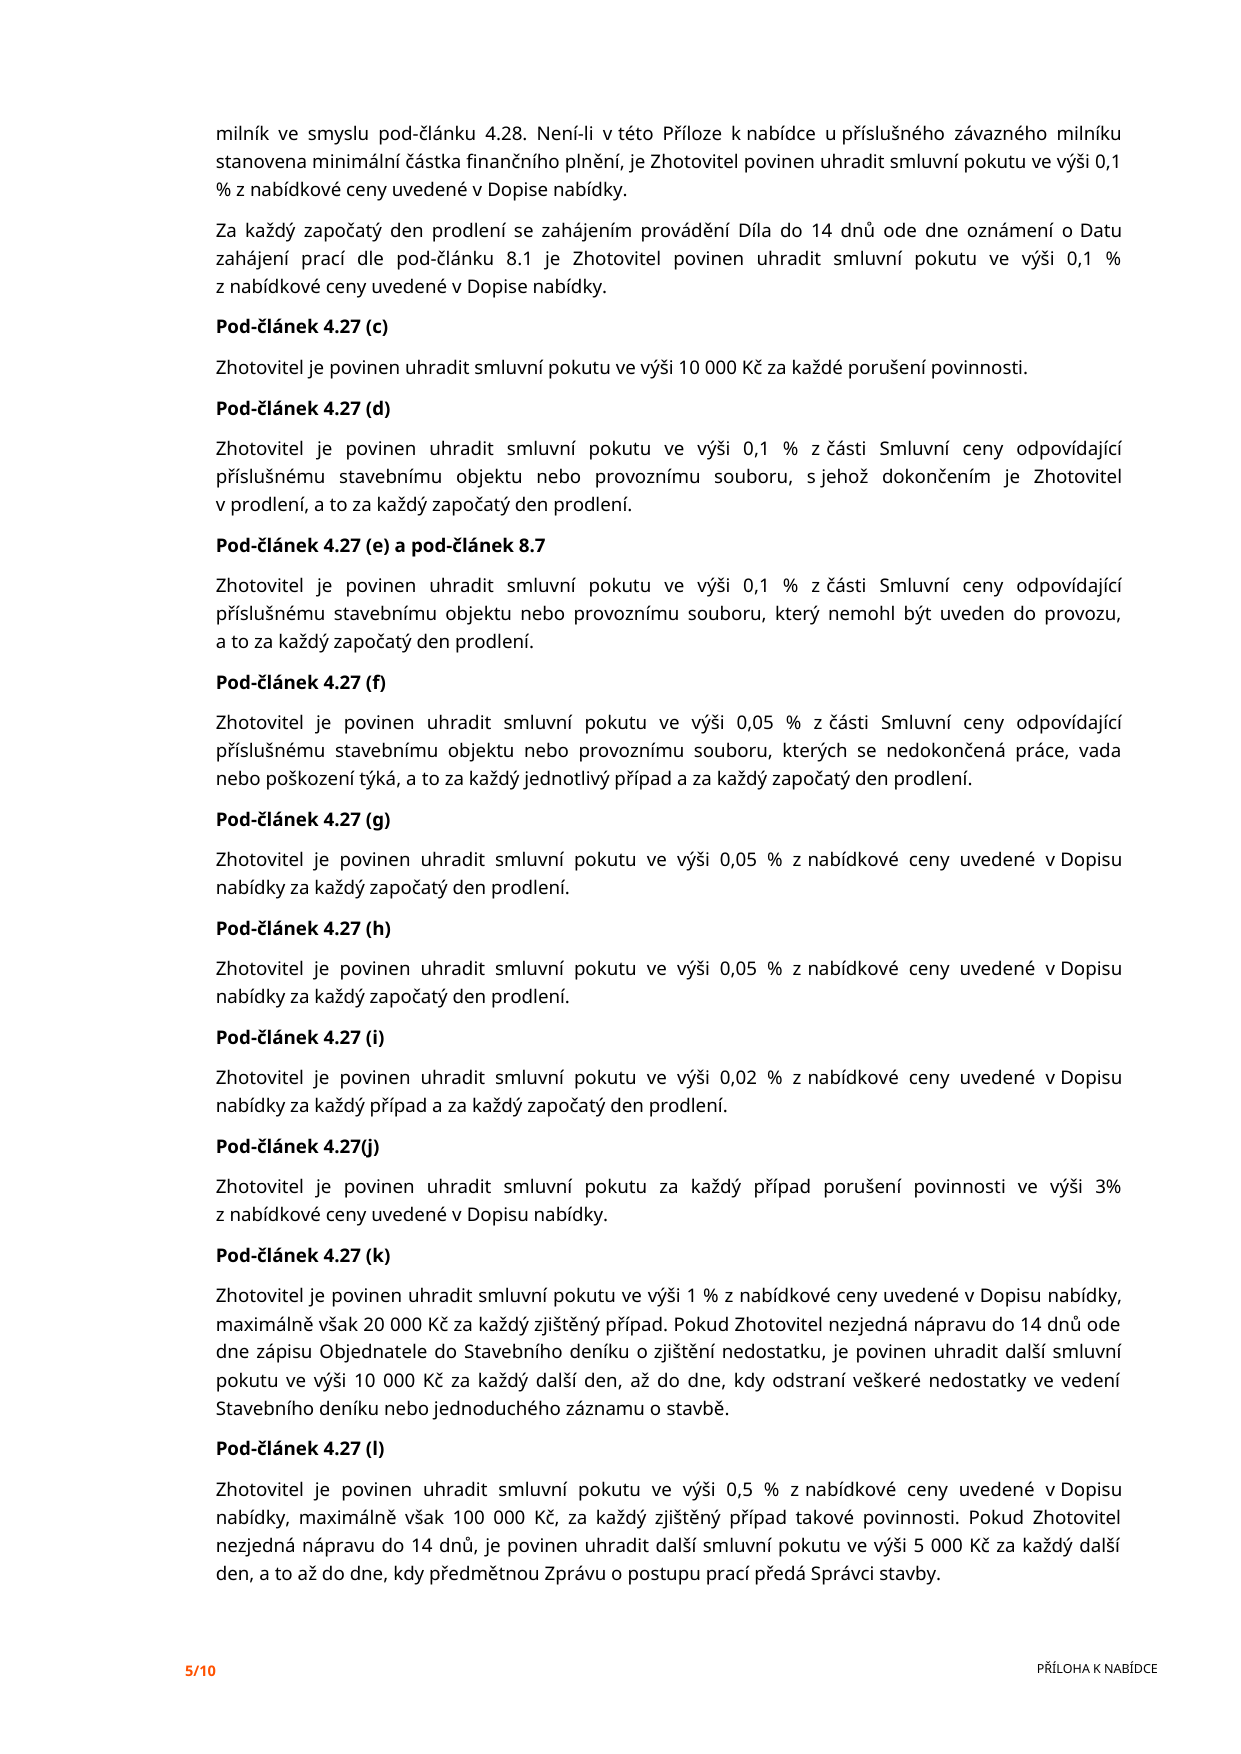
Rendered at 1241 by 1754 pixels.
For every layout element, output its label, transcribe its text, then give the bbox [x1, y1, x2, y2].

text Pod-článek 4.27 (d) [216, 395, 1122, 420]
text Zhotovitel je povinen uhradit smluvní pokutu ve výši 0,05 % z nabídkové ceny uvedené v Dopisu nabídky za každý započatý den prodlení. [216, 956, 1122, 1009]
text Zhotovitel je povinen uhradit smluvní pokutu ve výši 0,5 % z nabídkové ceny uvedené v Dopisu nabídky, maximálně však 100 000 Kč, za každý zjištěný případ takové povinnosti. Pokud Zhotovitel nezjedná nápravu do 14 dnů, je povinen uhradit další smluvní pokutu ve výši 5 000 Kč za každý další den, a to až do dne, kdy předmětnou Zprávu o postupu prací předá Správci stavby. [216, 1476, 1122, 1586]
text Zhotovitel je povinen uhradit smluvní pokutu ve výši 0,1 % z části Smluvní ceny odpovídající příslušnému stavebnímu objektu nebo provoznímu souboru, s jehož dokončením je Zhotovitel v prodlení, a to za každý započatý den prodlení. [216, 435, 1122, 517]
text Zhotovitel je povinen uhradit smluvní pokutu ve výši 0,1 % z části Smluvní ceny odpovídající příslušnému stavebnímu objektu nebo provoznímu souboru, který nemohl být uveden do provozu, a to za každý započatý den prodlení. [216, 572, 1122, 654]
text Zhotovitel je povinen uhradit smluvní pokutu ve výši 10 000 Kč za každé porušení povinnosti. [216, 354, 1122, 380]
text Pod-článek 4.27 (l) [216, 1435, 1122, 1461]
text Pod-článek 4.27 (i) [216, 1024, 1122, 1050]
text Pod-článek 4.27(j) [216, 1133, 1122, 1159]
text Pod-článek 4.27 (g) [216, 806, 1122, 832]
text Pod-článek 4.27 (e) a pod-článek 8.7 [216, 532, 1122, 557]
text Pod-článek 4.27 (h) [216, 915, 1122, 941]
text Pod-článek 4.27 (k) [216, 1242, 1122, 1268]
text Zhotovitel je povinen uhradit smluvní pokutu ve výši 1 % z nabídkové ceny uvedené v Dopisu nabídky, maximálně však 20 000 Kč za každý zjištěný případ. Pokud Zhotovitel nezjedná nápravu do 14 dnů ode dne zápisu Objednatele do Stavebního deníku o zjištění nedostatku, je povinen uhradit další smluvní pokutu ve výši 10 000 Kč za každý další den, až do dne, kdy odstraní veškeré nedostatky ve vedení Stavebního deníku nebo jednoduchého záznamu o stavbě. [216, 1283, 1122, 1420]
text Zhotovitel je povinen uhradit smluvní pokutu ve výši 0,05 % z nabídkové ceny uvedené v Dopisu nabídky za každý započatý den prodlení. [216, 847, 1122, 900]
text Pod-článek 4.27 (c) [216, 314, 1122, 339]
text Pod-článek 4.27 (f) [216, 669, 1122, 694]
text Zhotovitel je povinen uhradit smluvní pokutu ve výši 0,02 % z nabídkové ceny uvedené v Dopisu nabídky za každý případ a za každý započatý den prodlení. [216, 1065, 1122, 1118]
text Zhotovitel je povinen uhradit smluvní pokutu ve výši 0,05 % z části Smluvní ceny odpovídající příslušnému stavebnímu objektu nebo provoznímu souboru, kterých se nedokončená práce, vada nebo poškození týká, a to za každý jednotlivý případ a za každý započatý den prodlení. [216, 709, 1122, 791]
text Za každý započatý den prodlení se zahájením provádění Díla do 14 dnů ode dne oznámení o Datu zahájení prací dle pod-článku 8.1 je Zhotovitel povinen uhradit smluvní pokutu ve výši 0,1 % z nabídkové ceny uvedené v Dopise nabídky. [216, 217, 1122, 299]
text Zhotovitel je povinen uhradit smluvní pokutu za každý případ porušení povinnosti ve výši 3% z nabídkové ceny uvedené v Dopisu nabídky. [216, 1174, 1122, 1227]
